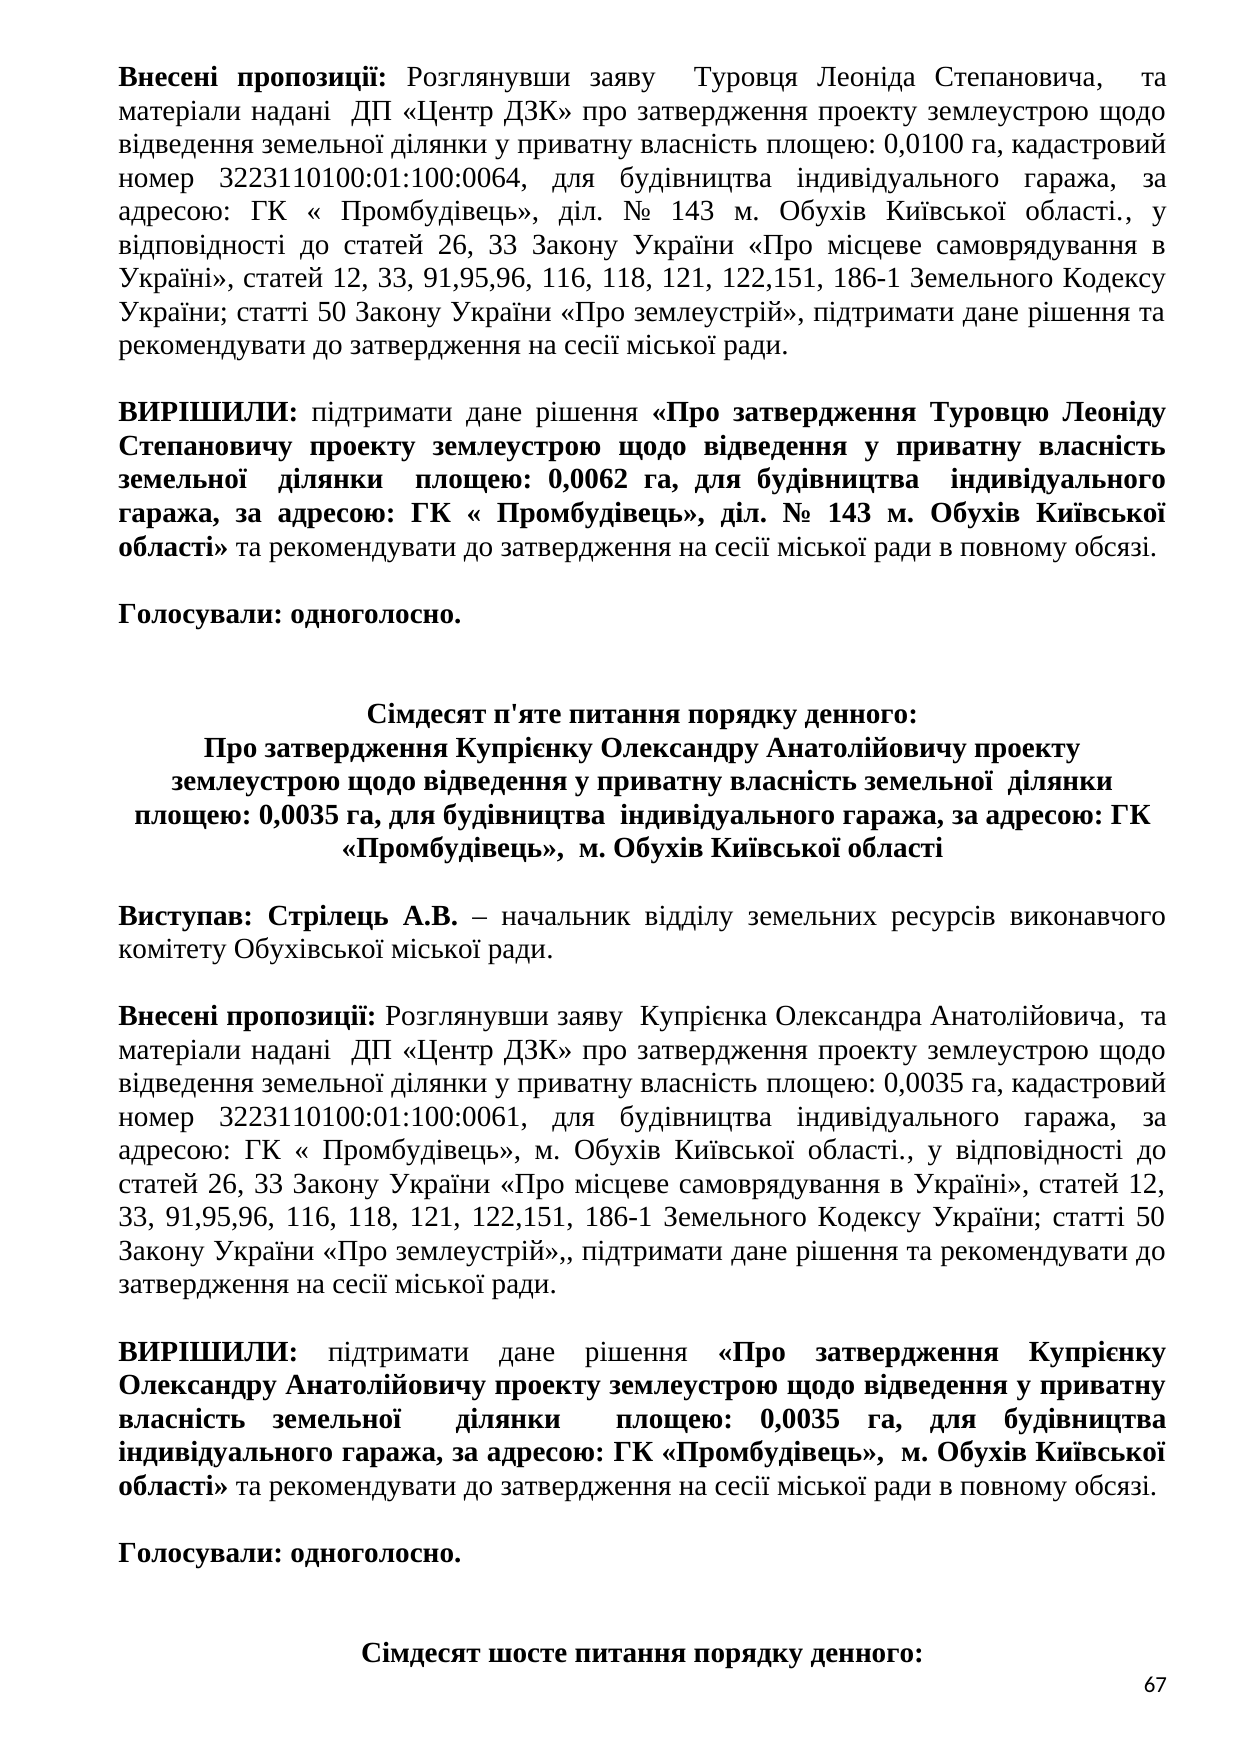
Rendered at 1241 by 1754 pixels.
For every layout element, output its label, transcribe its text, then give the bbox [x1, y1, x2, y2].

text Про затвердження Купрієнку Олександру Анатолійовичу проекту землеустрою щодо відведення у приватну власність земельної ділянки площею: 0,0035 га, для будівництва індивідуального гаража, за адресою: ГК «Промбудівець», м. Обухів Київської області [118, 730, 1167, 864]
text Голосували: одноголосно. [118, 1535, 1167, 1568]
text ВИРІШИЛИ: підтримати дане рішення «Про затвердження Туровцю Леоніду Степановичу проекту землеустрою щодо відведення у приватну власність земельної ділянки площею: 0,0062 га, для будівництва індивідуального гаража, за адресою: ГК « Промбудівець», діл. № 143 м. Обухів Київської області» та рекомендувати до затвердження на сесії міської ради в повному обсязі. [118, 394, 1167, 562]
text Голосували: одноголосно. [118, 596, 1167, 629]
list Внесені пропозиції: Розглянувши заяву Купрієнка Олександра Анатолійовича, та матеріали надані ДП «Центр ДЗК» про затвердження проекту землеустрою щодо відведення земельної ділянки у приватну власність площею: 0,0035 га, кадастровий номер 3223110100:01:100:0061, для будівництва індивідуального гаража, за адресою: ГК « Промбудівець», м. Обухів Київської області., у відповідності до статей 26, 33 Закону України «Про місцеве самоврядування в Україні», статей 12, 33, 91,95,96, 116, 118, 121, 122,151, 186-1 Земельного Кодексу України; статті 50 Закону України «Про землеустрій»,, підтримати дане рішення та рекомендувати до затвердження на сесії міської ради. [118, 998, 1167, 1300]
text Сімдесят п'яте питання порядку денного: [118, 696, 1167, 730]
list Внесені пропозиції: Розглянувши заяву Туровця Леоніда Степановича, та матеріали надані ДП «Центр ДЗК» про затвердження проекту землеустрою щодо відведення земельної ділянки у приватну власність площею: 0,0100 га, кадастровий номер 3223110100:01:100:0064, для будівництва індивідуального гаража, за адресою: ГК « Промбудівець», діл. № 143 м. Обухів Київської області., у відповідності до статей 26, 33 Закону України «Про місцеве самоврядування в Україні», статей 12, 33, 91,95,96, 116, 118, 121, 122,151, 186-1 Земельного Кодексу України; статті 50 Закону України «Про землеустрій», підтримати дане рішення та рекомендувати до затвердження на сесії міської ради. [118, 59, 1167, 361]
text Виступав: Стрілець А.В. – начальник відділу земельних ресурсів виконавчого комітету Обухівської міської ради. [118, 898, 1167, 965]
text ВИРІШИЛИ: підтримати дане рішення «Про затвердження Купрієнку Олександру Анатолійовичу проекту землеустрою щодо відведення у приватну власність земельної ділянки площею: 0,0035 га, для будівництва індивідуального гаража, за адресою: ГК «Промбудівець», м. Обухів Київської області» та рекомендувати до затвердження на сесії міської ради в повному обсязі. [118, 1334, 1167, 1501]
text Сімдесят шосте питання порядку денного: [118, 1636, 1167, 1669]
